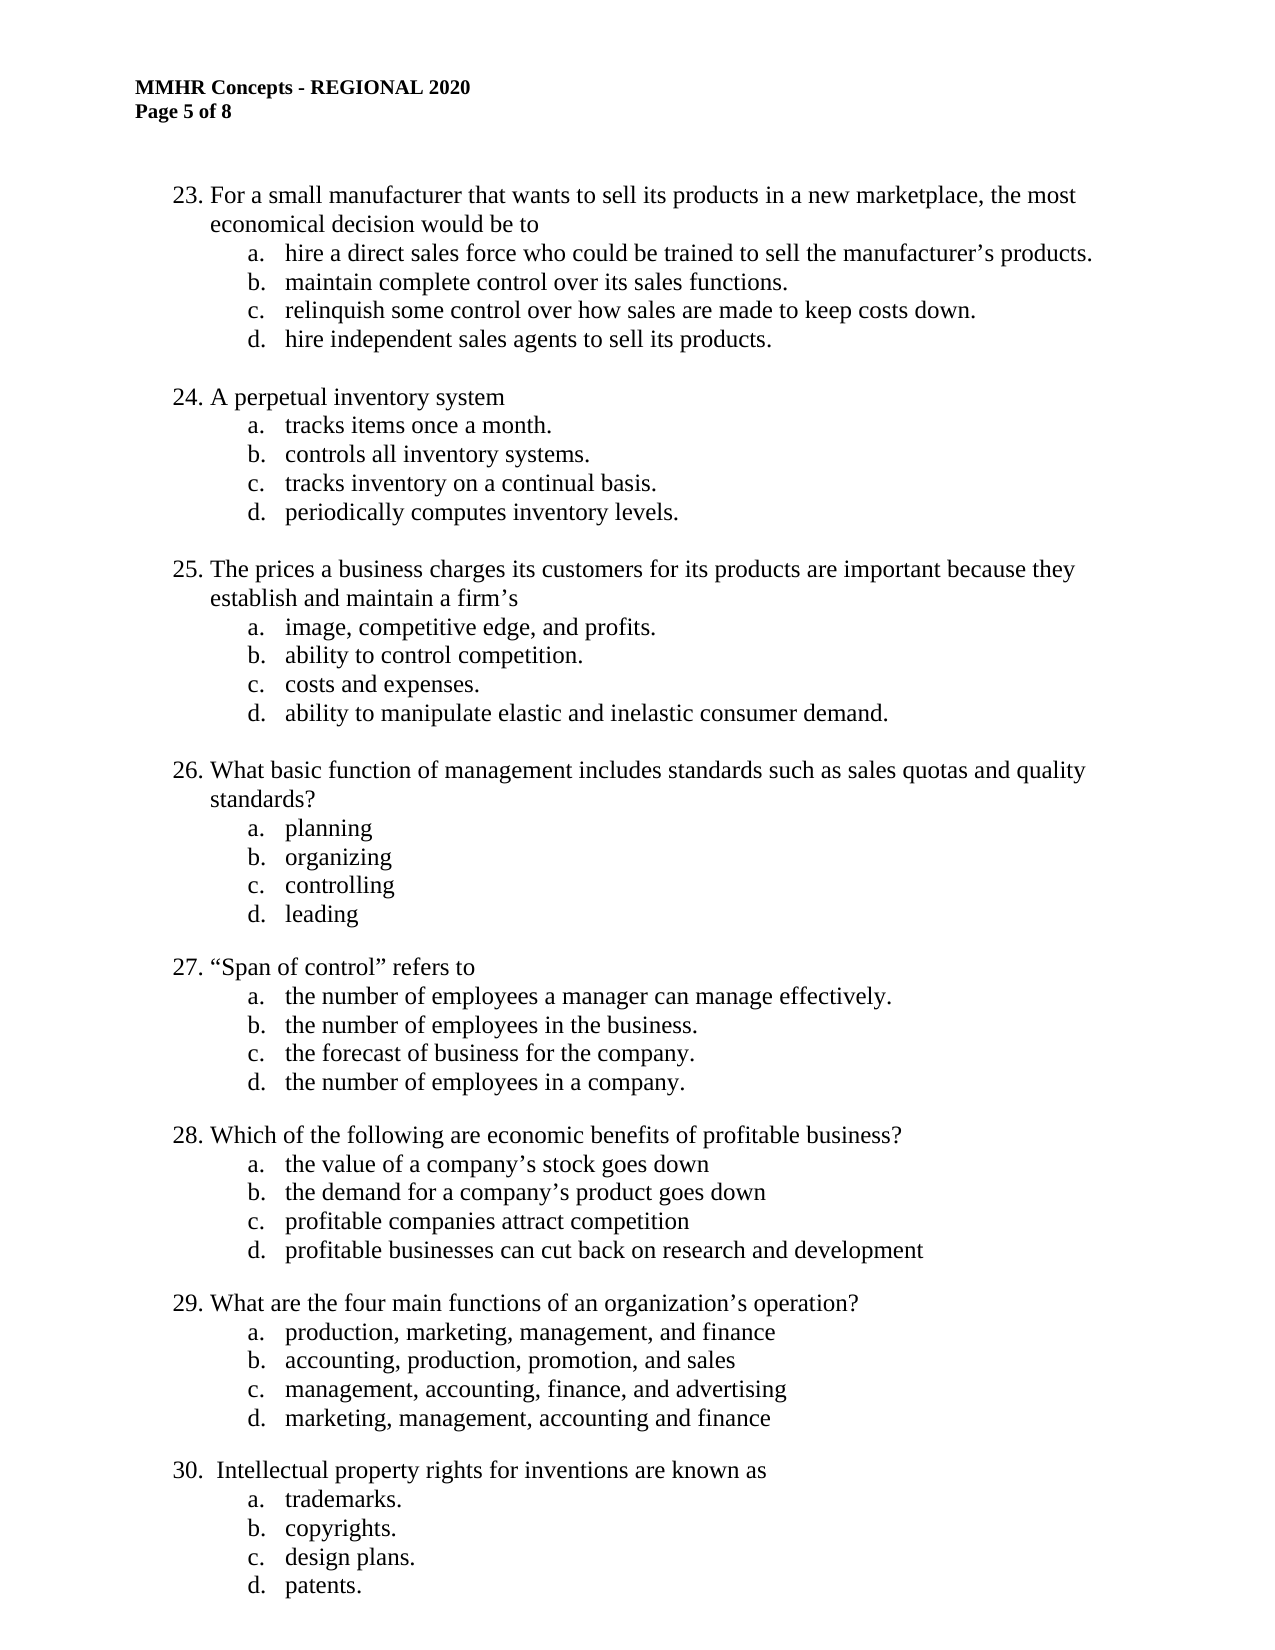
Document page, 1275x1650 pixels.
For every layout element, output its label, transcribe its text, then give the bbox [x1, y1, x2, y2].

list the forecast of business for the company. [247, 1038, 1140, 1067]
list costs and expenses. [247, 669, 1140, 698]
list maintain complete control over its sales functions. [247, 267, 1140, 296]
list tracks inventory on a continual basis. [247, 468, 1140, 497]
list hire independent sales agents to sell its products. [247, 324, 1140, 353]
list planning [247, 813, 1140, 842]
list Which of the following are economic benefits of profitable business? [172, 1120, 1140, 1149]
list “Span of control” refers to [172, 952, 1140, 981]
list relinquish some control over how sales are made to keep costs down. [247, 296, 1140, 324]
list Intellectual property rights for inventions are known as [172, 1456, 1140, 1484]
list A perpetual inventory system [172, 382, 1140, 411]
list management, accounting, finance, and advertising [247, 1374, 1140, 1403]
list controls all inventory systems. [247, 439, 1140, 468]
list the number of employees a manager can manage effectively. [247, 981, 1140, 1010]
list production, marketing, management, and finance [247, 1317, 1140, 1345]
list hire a direct sales force who could be trained to sell the manufacturer’s products. [247, 238, 1140, 267]
list accounting, production, promotion, and sales [247, 1345, 1140, 1374]
list the demand for a company’s product goes down [247, 1177, 1140, 1206]
list controlling [247, 871, 1140, 899]
list What are the four main functions of an organization’s operation? [172, 1288, 1140, 1317]
list trademarks. [247, 1484, 1140, 1513]
list copyrights. [247, 1513, 1140, 1542]
list organizing [247, 842, 1140, 871]
list What basic function of management includes standards such as sales quotas and quality standards? [172, 756, 1140, 813]
list image, competitive edge, and profits. [247, 612, 1140, 641]
list the number of employees in the business. [247, 1010, 1140, 1038]
list patents. [247, 1571, 1140, 1599]
list tracks items once a month. [247, 411, 1140, 439]
list marketing, management, accounting and finance [247, 1403, 1140, 1432]
list profitable companies attract competition [247, 1206, 1140, 1235]
list profitable businesses can cut back on research and development [247, 1235, 1140, 1264]
list design plans. [247, 1542, 1140, 1571]
list the number of employees in a company. [247, 1067, 1140, 1096]
list ability to control competition. [247, 641, 1140, 669]
list the value of a company’s stock goes down [247, 1149, 1140, 1177]
list The prices a business charges its customers for its products are important because they establish and maintain a firm’s [172, 554, 1140, 612]
list For a small manufacturer that wants to sell its products in a new marketplace, the most economical decision would be to [172, 181, 1140, 238]
list leading [247, 899, 1140, 928]
list periodically computes inventory levels. [247, 497, 1140, 526]
list ability to manipulate elastic and inelastic consumer demand. [247, 698, 1140, 727]
